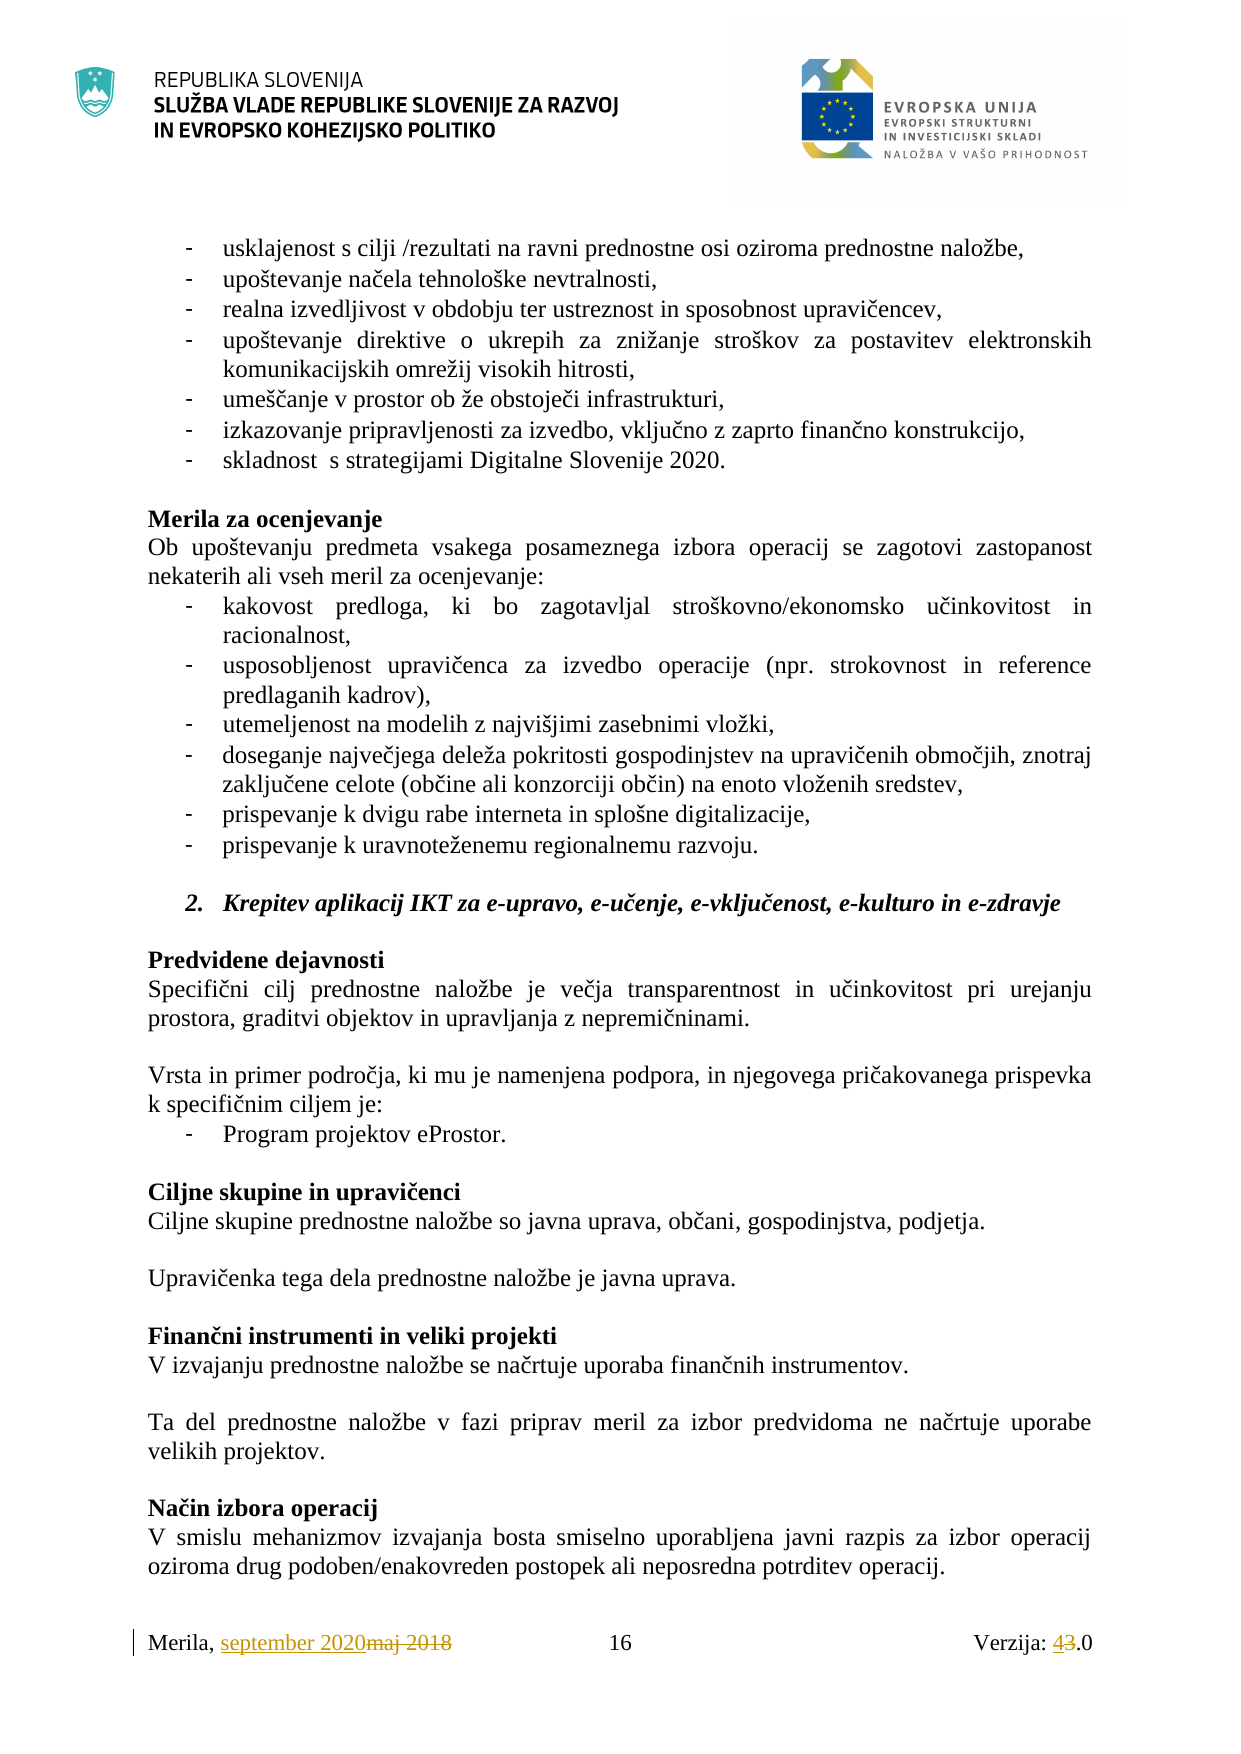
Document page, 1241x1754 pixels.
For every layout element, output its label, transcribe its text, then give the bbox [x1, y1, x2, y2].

picture [728, 16, 1125, 208]
list upoštevanje načela tehnološke nevtralnosti, [185, 263, 1093, 293]
list Program projektov eProstor. [185, 1118, 1093, 1148]
picture [75, 67, 619, 144]
text Vrsta in primer področja, ki mu je namenjena podpora, in njegovega pričakovanega prispevka k specifičnim ciljem je: [148, 1061, 1093, 1118]
text Ciljne skupine in upravičenci [148, 1177, 1093, 1206]
list utemeljenost na modelih z najvišjimi zasebnimi vložki, [185, 708, 1093, 739]
list kakovost predloga, ki bo zagotavljal stroškovno/ekonomsko učinkovitost in racionalnost, [185, 590, 1093, 649]
text Finančni instrumenti in veliki projekti [148, 1321, 1093, 1350]
list realna izvedljivost v obdobju ter ustreznost in sposobnost upravičencev, [185, 293, 1093, 324]
text V smislu mehanizmov izvajanja bosta smiselno uporabljena javni razpis za izbor operacij oziroma drug podoben/enakovreden postopek ali neposredna potrditev operacij. [148, 1522, 1093, 1580]
text V izvajanju prednostne naložbe se načrtuje uporaba finančnih instrumentov. [148, 1350, 1093, 1378]
text Ciljne skupine prednostne naložbe so javna uprava, občani, gospodinjstva, podjetja. [148, 1206, 1093, 1235]
subtitle Krepitev aplikacij IKT za e-upravo, e-učenje, e-vključenost, e-kulturo in e-zdravje [185, 888, 1093, 917]
list izkazovanje pripravljenosti za izvedbo, vključno z zaprto finančno konstrukcijo, [185, 414, 1093, 444]
list usposobljenost upravičenca za izvedbo operacije (npr. strokovnost in reference predlaganih kadrov), [185, 649, 1093, 708]
text Specifični cilj prednostne naložbe je večja transparentnost in učinkovitost pri urejanju prostora, graditvi objektov in upravljanja z nepremičninami. [148, 974, 1093, 1032]
text Ob upoštevanju predmeta vsakega posameznega izbora operacij se zagotovi zastopanost nekaterih ali vseh meril za ocenjevanje: [148, 532, 1093, 590]
list umeščanje v prostor ob že obstoječi infrastrukturi, [185, 383, 1093, 414]
text Način izbora operacij [148, 1493, 1093, 1522]
list prispevanje k dvigu rabe interneta in splošne digitalizacije, [185, 798, 1093, 829]
list prispevanje k uravnoteženemu regionalnemu razvoju. [185, 829, 1093, 859]
text Ta del prednostne naložbe v fazi priprav meril za izbor predvidoma ne načrtuje uporabe velikih projektov. [148, 1407, 1093, 1465]
list skladnost s strategijami Digitalne Slovenije 2020. [185, 444, 1093, 475]
list usklajenost s cilji /rezultati na ravni prednostne osi oziroma prednostne naložbe, [185, 232, 1093, 263]
text Merila za ocenjevanje [148, 504, 1093, 532]
text Predvidene dejavnosti [148, 946, 1093, 974]
list upoštevanje direktive o ukrepih za znižanje stroškov za postavitev elektronskih komunikacijskih omrežij visokih hitrosti, [185, 324, 1093, 383]
text Upravičenka tega dela prednostne naložbe je javna uprava. [148, 1263, 1093, 1292]
list doseganje največjega deleža pokritosti gospodinjstev na upravičenih območjih, znotraj zaključene celote (občine ali konzorciji občin) na enoto vloženih sredstev, [185, 739, 1093, 798]
